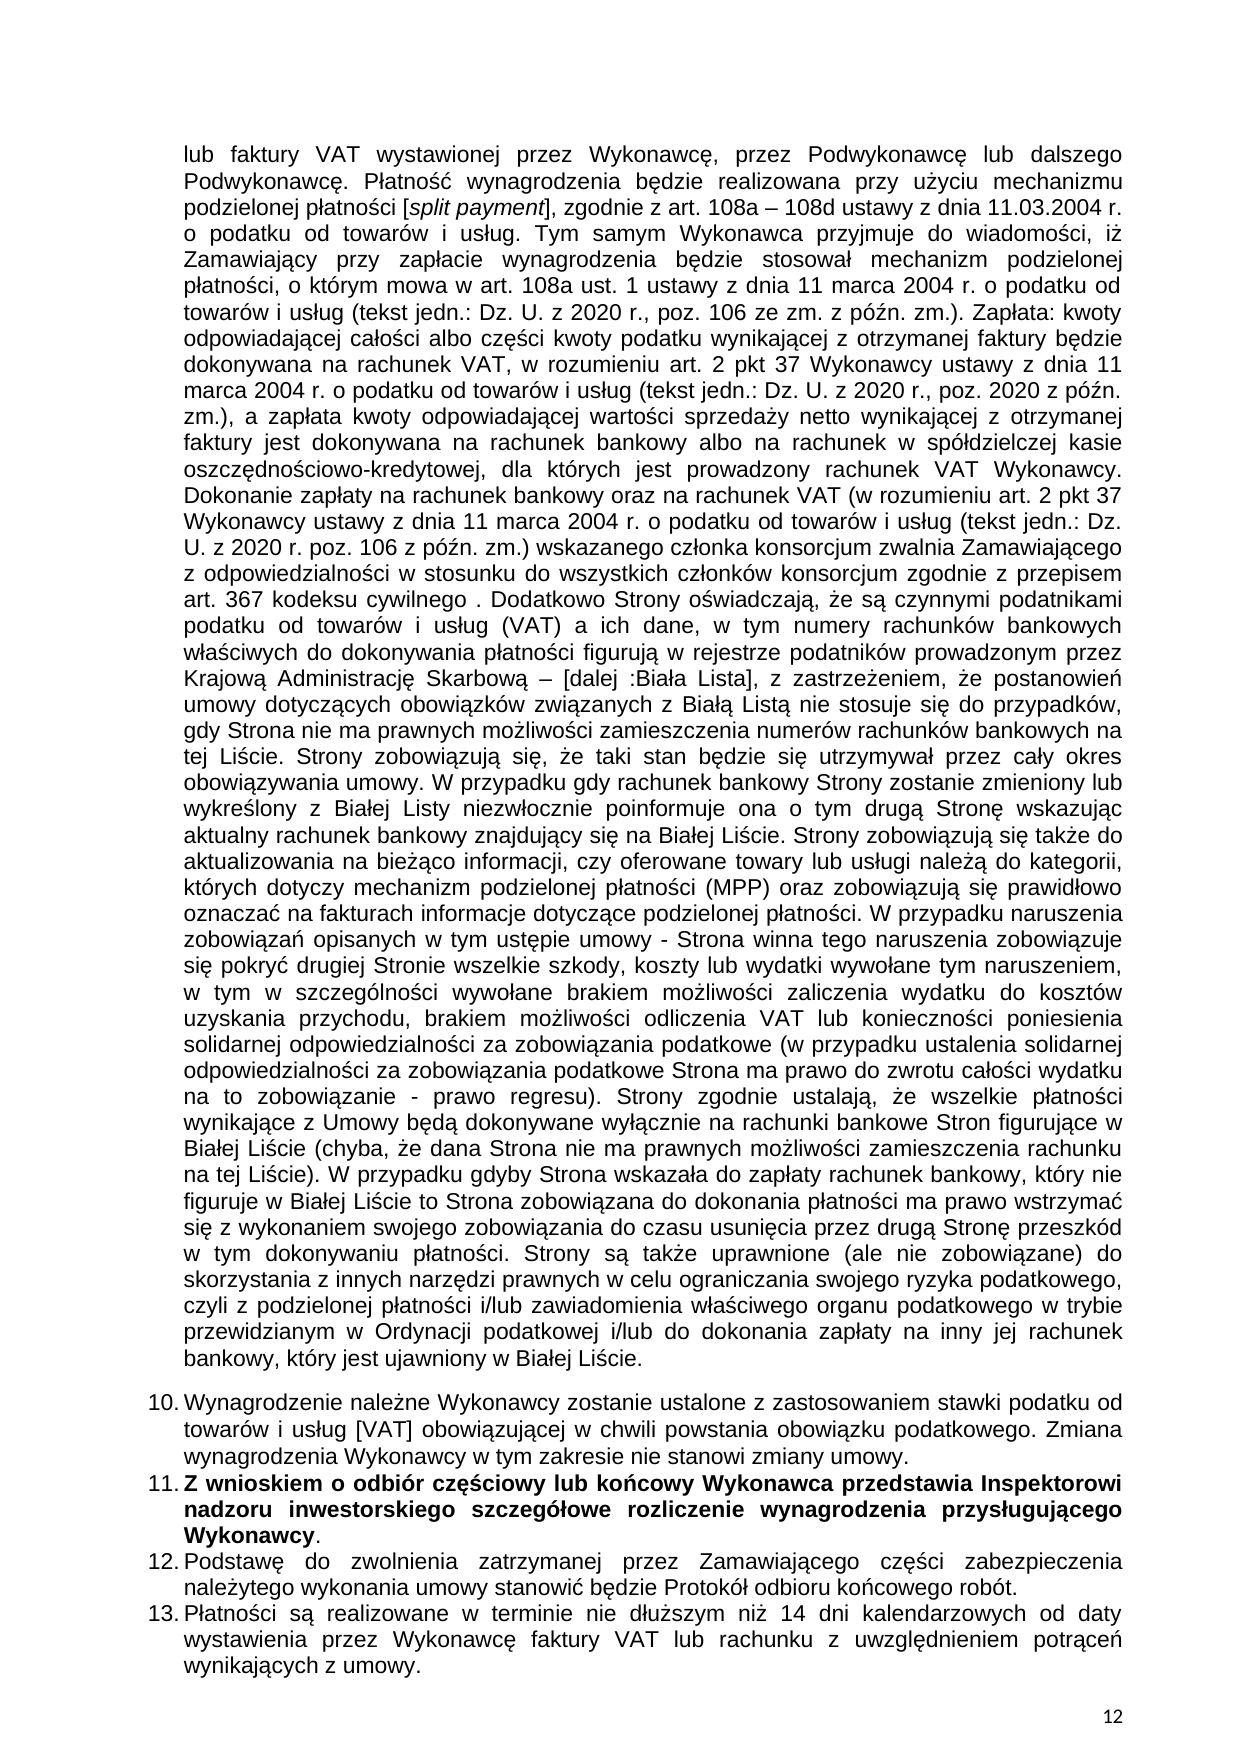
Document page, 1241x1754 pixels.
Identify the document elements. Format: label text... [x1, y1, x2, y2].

list Podstawę do zwolnienia zatrzymanej przez Zamawiającego części zabezpieczenia należytego wykonania umowy stanowić będzie Protokół odbioru końcowego robót. [148, 1549, 1123, 1601]
list Z wnioskiem o odbiór częściowy lub końcowy Wykonawca przedstawia Inspektorowi nadzoru inwestorskiego szczegółowe rozliczenie wynagrodzenia przysługującego Wykonawcy. [148, 1470, 1123, 1549]
list Wynagrodzenie należne Wykonawcy zostanie ustalone z zastosowaniem stawki podatku od towarów i usług [VAT] obowiązującej w chwili powstania obowiązku podatkowego. Zmiana wynagrodzenia Wykonawcy w tym zakresie nie stanowi zmiany umowy. [148, 1389, 1123, 1469]
list Płatności są realizowane w terminie nie dłuższym niż 14 dni kalendarzowych od daty wystawienia przez Wykonawcę faktury VAT lub rachunku z uwzględnieniem potrąceń wynikających z umowy. [148, 1601, 1123, 1679]
